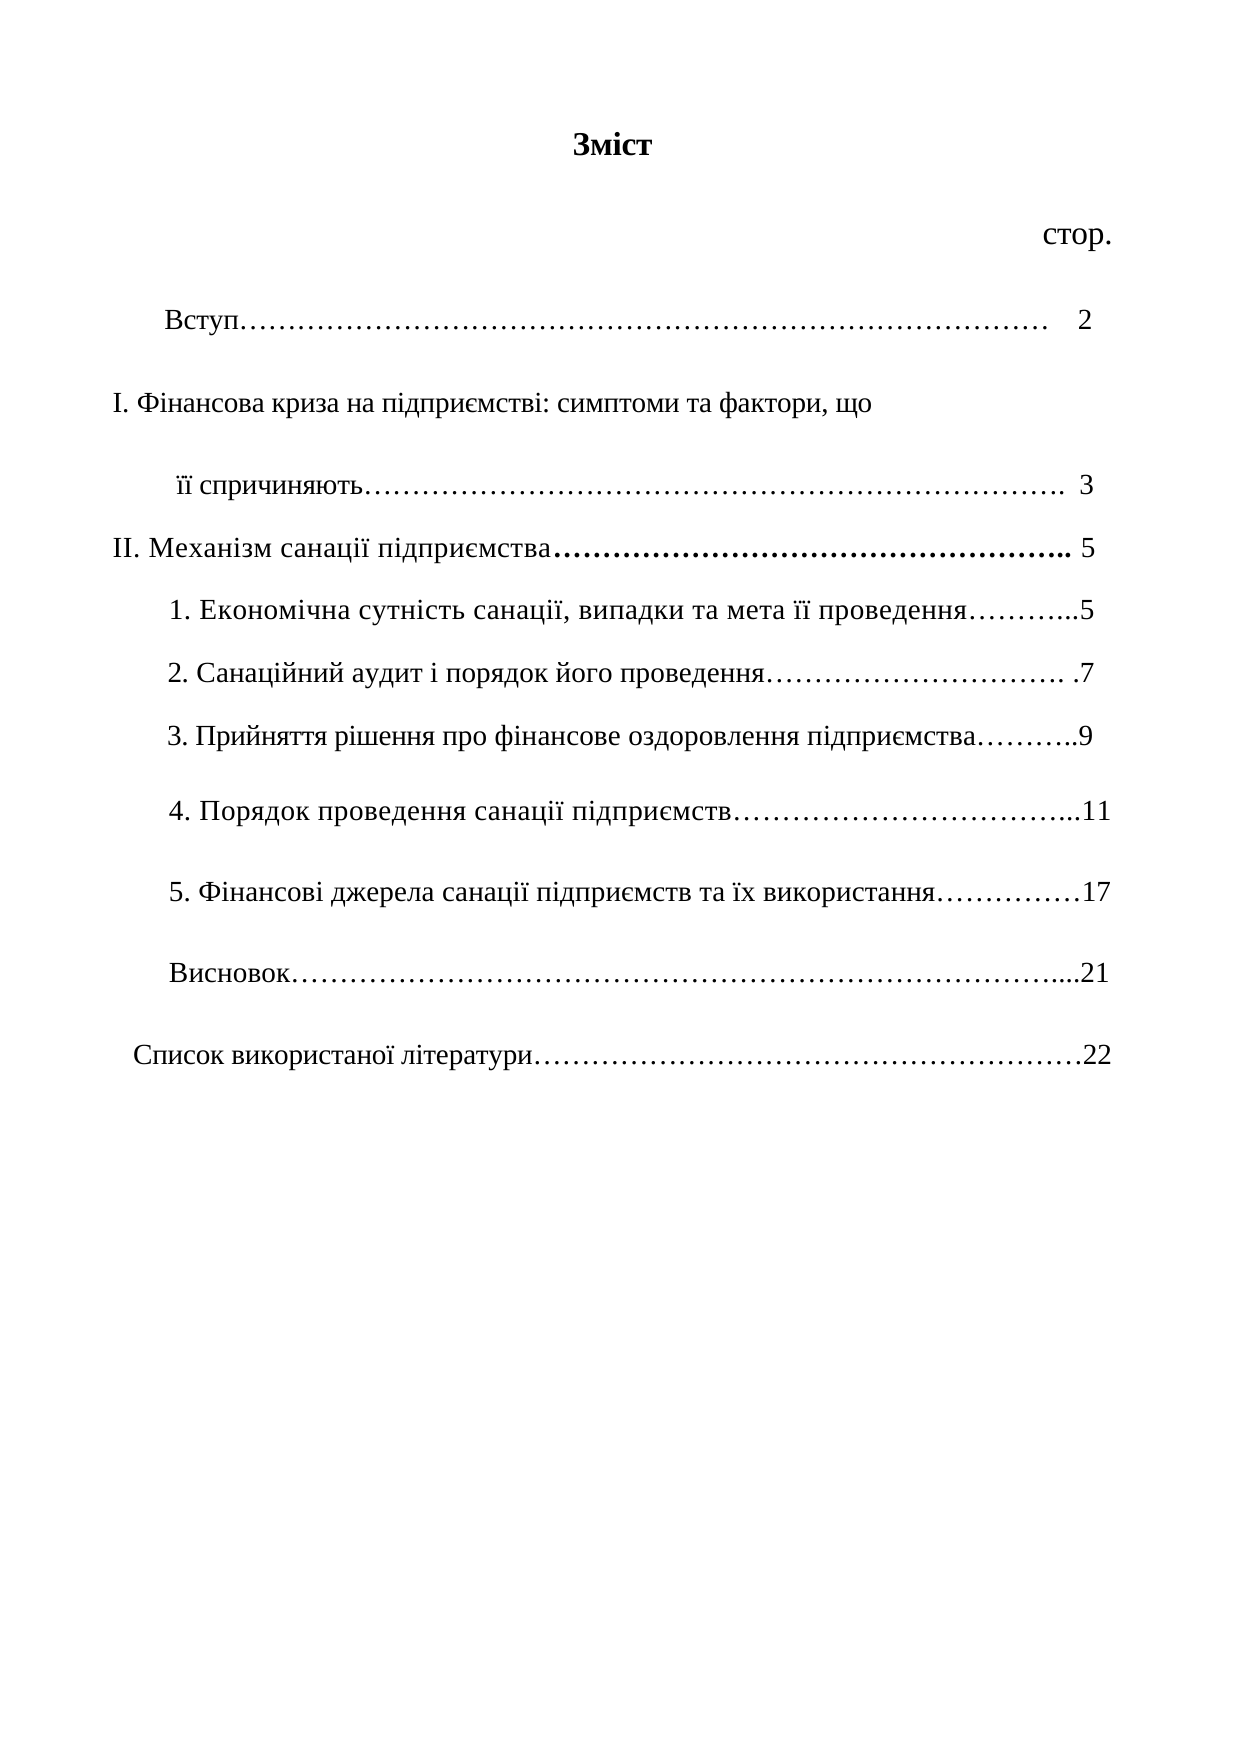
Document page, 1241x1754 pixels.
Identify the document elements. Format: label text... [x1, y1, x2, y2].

text її спричиняють………………………………………………………………. 3 [112, 467, 1112, 500]
text II. Механізм санації підприємства…………………………………………….. 5 [112, 530, 1162, 563]
text Висновок……………………………………………………………………....21 [112, 956, 1112, 989]
text 1. Економічна сутність санації, випадки та мета її проведення………...5 [160, 592, 1162, 626]
text I. Фінансова криза на підприємстві: симптоми та фактори, що [112, 386, 1112, 419]
text 3. Прийняття рішення про фінансове оздоровлення підприємства………..9 [160, 718, 1162, 752]
text Список використаної літератури…………………………………………………22 [112, 1037, 1112, 1071]
text Вступ………………………………………………………………………… 2 [112, 302, 1112, 335]
text 4. Порядок проведення санації підприємств……………………………...11 [162, 793, 1162, 826]
text 5. Фінансові джерела санації підприємств та їх використання……………17 [112, 874, 1112, 908]
text Зміст [112, 125, 1112, 163]
text 2. Санаційний аудит і порядок його проведення…………………………. .7 [160, 655, 1162, 689]
text стор. [112, 213, 1112, 252]
